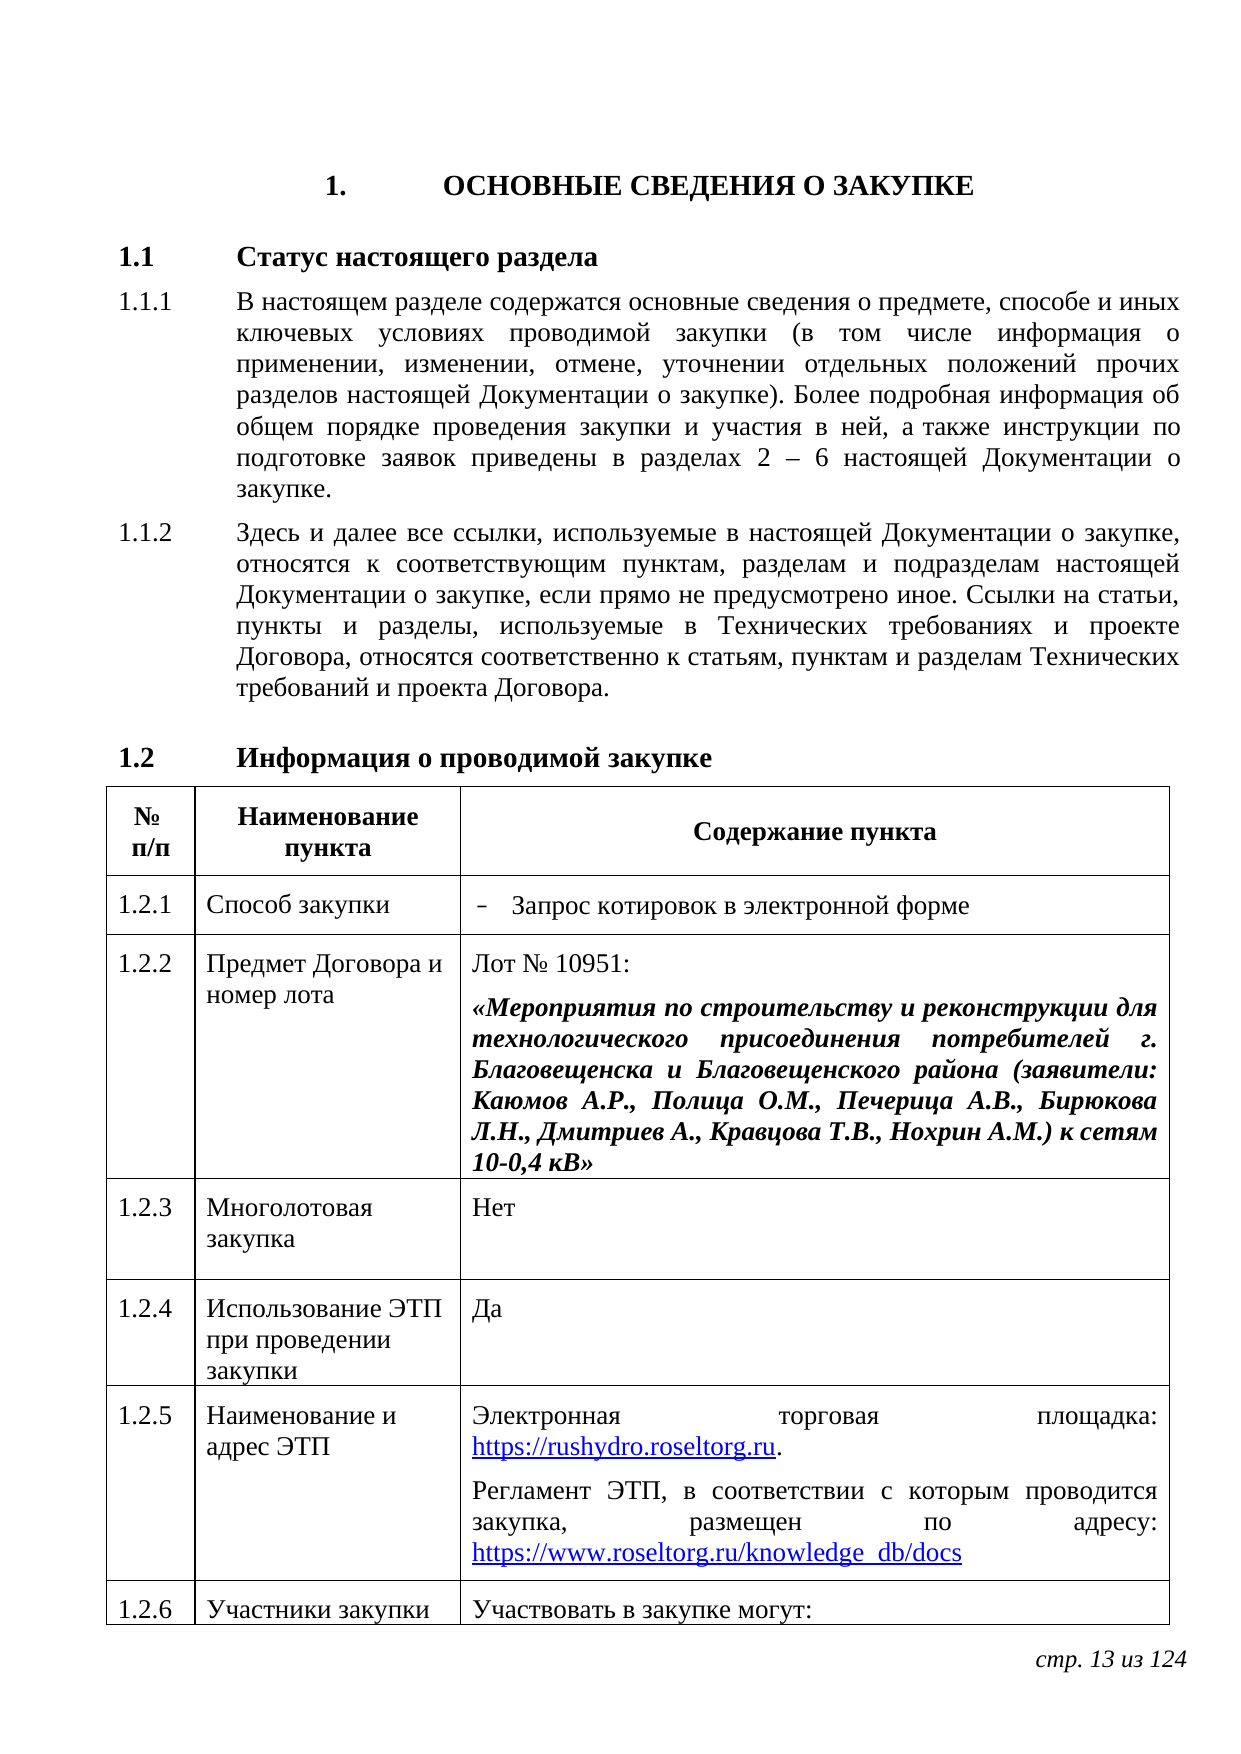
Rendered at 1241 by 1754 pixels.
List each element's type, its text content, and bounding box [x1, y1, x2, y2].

subtitle ОСНОВНЫЕ СВЕДЕНИЯ О ЗАКУПКЕ [118, 168, 1181, 202]
table_cell Использование ЭТП при проведении закупки [196, 1280, 460, 1385]
table_cell [107, 1581, 194, 1624]
table_cell Лот № 10951: «Мероприятия по строительству и реконструкции для технологического присоединения потребителей г. Благовещенска и Благовещенского района (заявители: Каюмов А.Р., Полица О.М., Печерица А.В., Бирюкова Л.Н., Дмитриев А., Кравцова Т.В., Нохрин А.М.) к сетям 10-0,4 кВ» [461, 935, 1169, 1178]
subtitle Статус настоящего раздела [118, 239, 1181, 273]
table_cell Запрос котировок в электронной форме [461, 876, 1169, 933]
table_cell Да [461, 1280, 1169, 1385]
table_header Содержание пункта [461, 787, 1169, 874]
table_cell Нет [461, 1179, 1169, 1278]
list В настоящем разделе содержатся основные сведения о предмете, способе и иных ключевых условиях проводимой закупки (в том числе информация о применении, изменении, отмене, уточнении отдельных положений прочих разделов настоящей Документации о закупке). Более подробная информация об общем порядке проведения закупки и участия в ней, а также инструкции по подготовке заявок приведены в разделах 2 – 6 настоящей Документации о закупке. [118, 285, 1181, 503]
table_header Наименование пункта [196, 787, 460, 874]
subtitle Информация о проводимой закупке [118, 740, 1181, 774]
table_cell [461, 1581, 1169, 1624]
table_cell Участники закупки [196, 1581, 460, 1624]
table_cell Электронная торговая площадка: https://rushydro.roseltorg.ru. Регламент ЭТП, в соответствии с которым проводится закупка, размещен по адресу: https://www.roseltorg.ru/knowledge_db/docs [461, 1386, 1169, 1580]
table_cell [107, 935, 194, 1178]
table_cell [107, 1179, 194, 1278]
text Здесь и далее все ссылки, используемые в настоящей Документации о закупке, относятся к соответствующим пунктам, разделам и подразделам настоящей Документации о закупке, если прямо не предусмотрено иное. Ссылки на статьи, пункты и разделы, используемые в Технических требованиях и проекте Договора, относятся соответственно к статьям, пунктам и разделам Технических требований и проекта Договора. [118, 516, 1181, 703]
table_cell [107, 1280, 194, 1385]
table_cell Многолотовая закупка [196, 1179, 460, 1278]
table_cell Предмет Договора и номер лота [196, 935, 460, 1178]
table_cell Способ закупки [196, 876, 460, 933]
table_cell Наименование и адрес ЭТП [196, 1386, 460, 1580]
table_cell [107, 1386, 194, 1580]
table_cell [107, 876, 194, 933]
table_header № п/п [107, 787, 194, 874]
